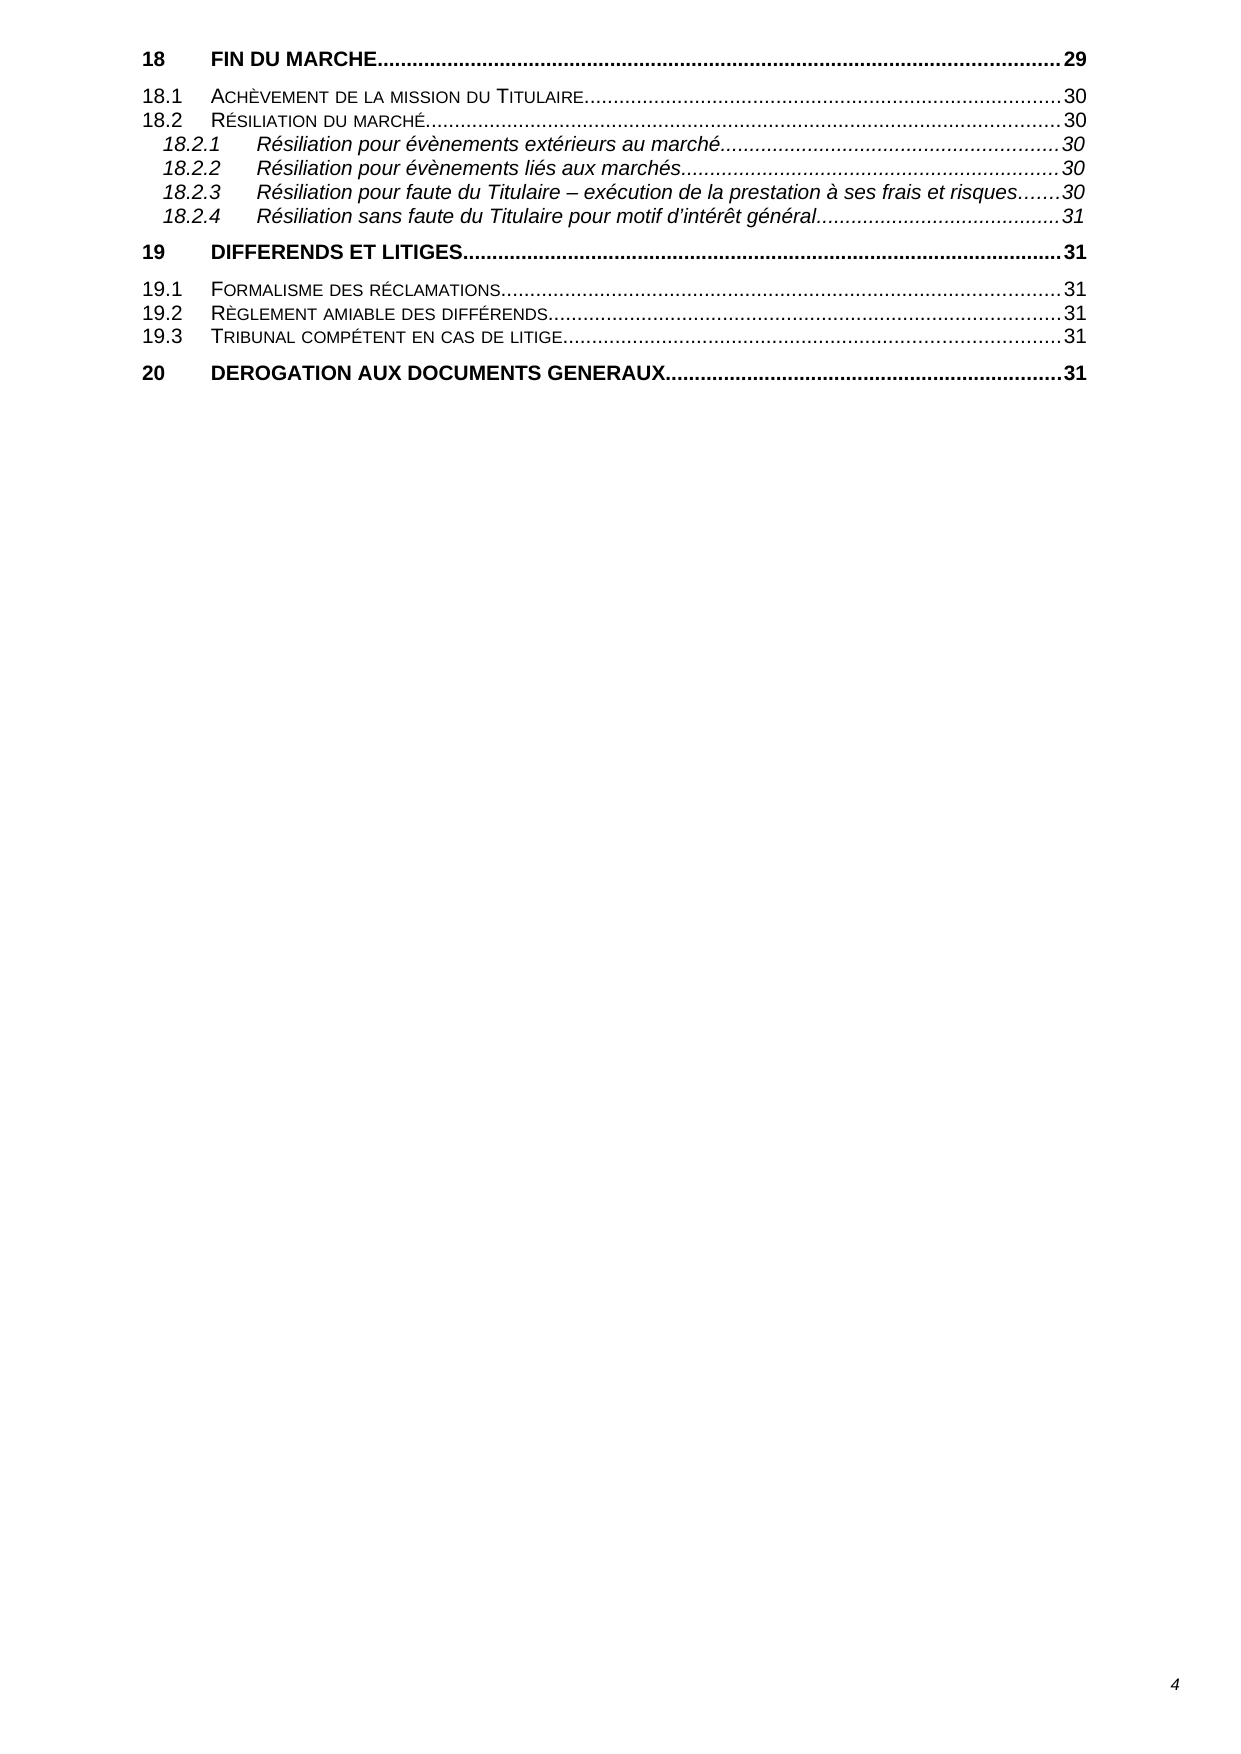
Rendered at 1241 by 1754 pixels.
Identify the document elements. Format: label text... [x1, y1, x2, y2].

text 18.2.4 Résiliation sans faute du Titulaire pour motif d’intérêt général 31 [163, 203, 1181, 227]
text 18.2.1 Résiliation pour évènements extérieurs au marché 30 [163, 132, 1181, 156]
text 18.2.2 Résiliation pour évènements liés aux marchés 30 [163, 156, 1181, 179]
text 18.2 Résiliation du marché 30 [142, 108, 1181, 132]
text 19.2 Règlement amiable des différends 31 [142, 300, 1181, 324]
text 20 DEROGATION AUX DOCUMENTS GENERAUX 31 [142, 361, 1181, 385]
text 18 FIN DU MARCHE 29 [142, 47, 1181, 71]
text 19.3 Tribunal compétent en cas de litige 31 [142, 324, 1181, 348]
text 19.1 Formalisme des réclamations 31 [142, 276, 1181, 300]
text 19 DIFFERENDS ET LITIGES 31 [142, 240, 1181, 264]
text 18.2.3 Résiliation pour faute du Titulaire – exécution de la prestation à ses frais et risques 30 [163, 179, 1181, 203]
text 18.1 Achèvement de la mission du Titulaire 30 [142, 84, 1181, 108]
